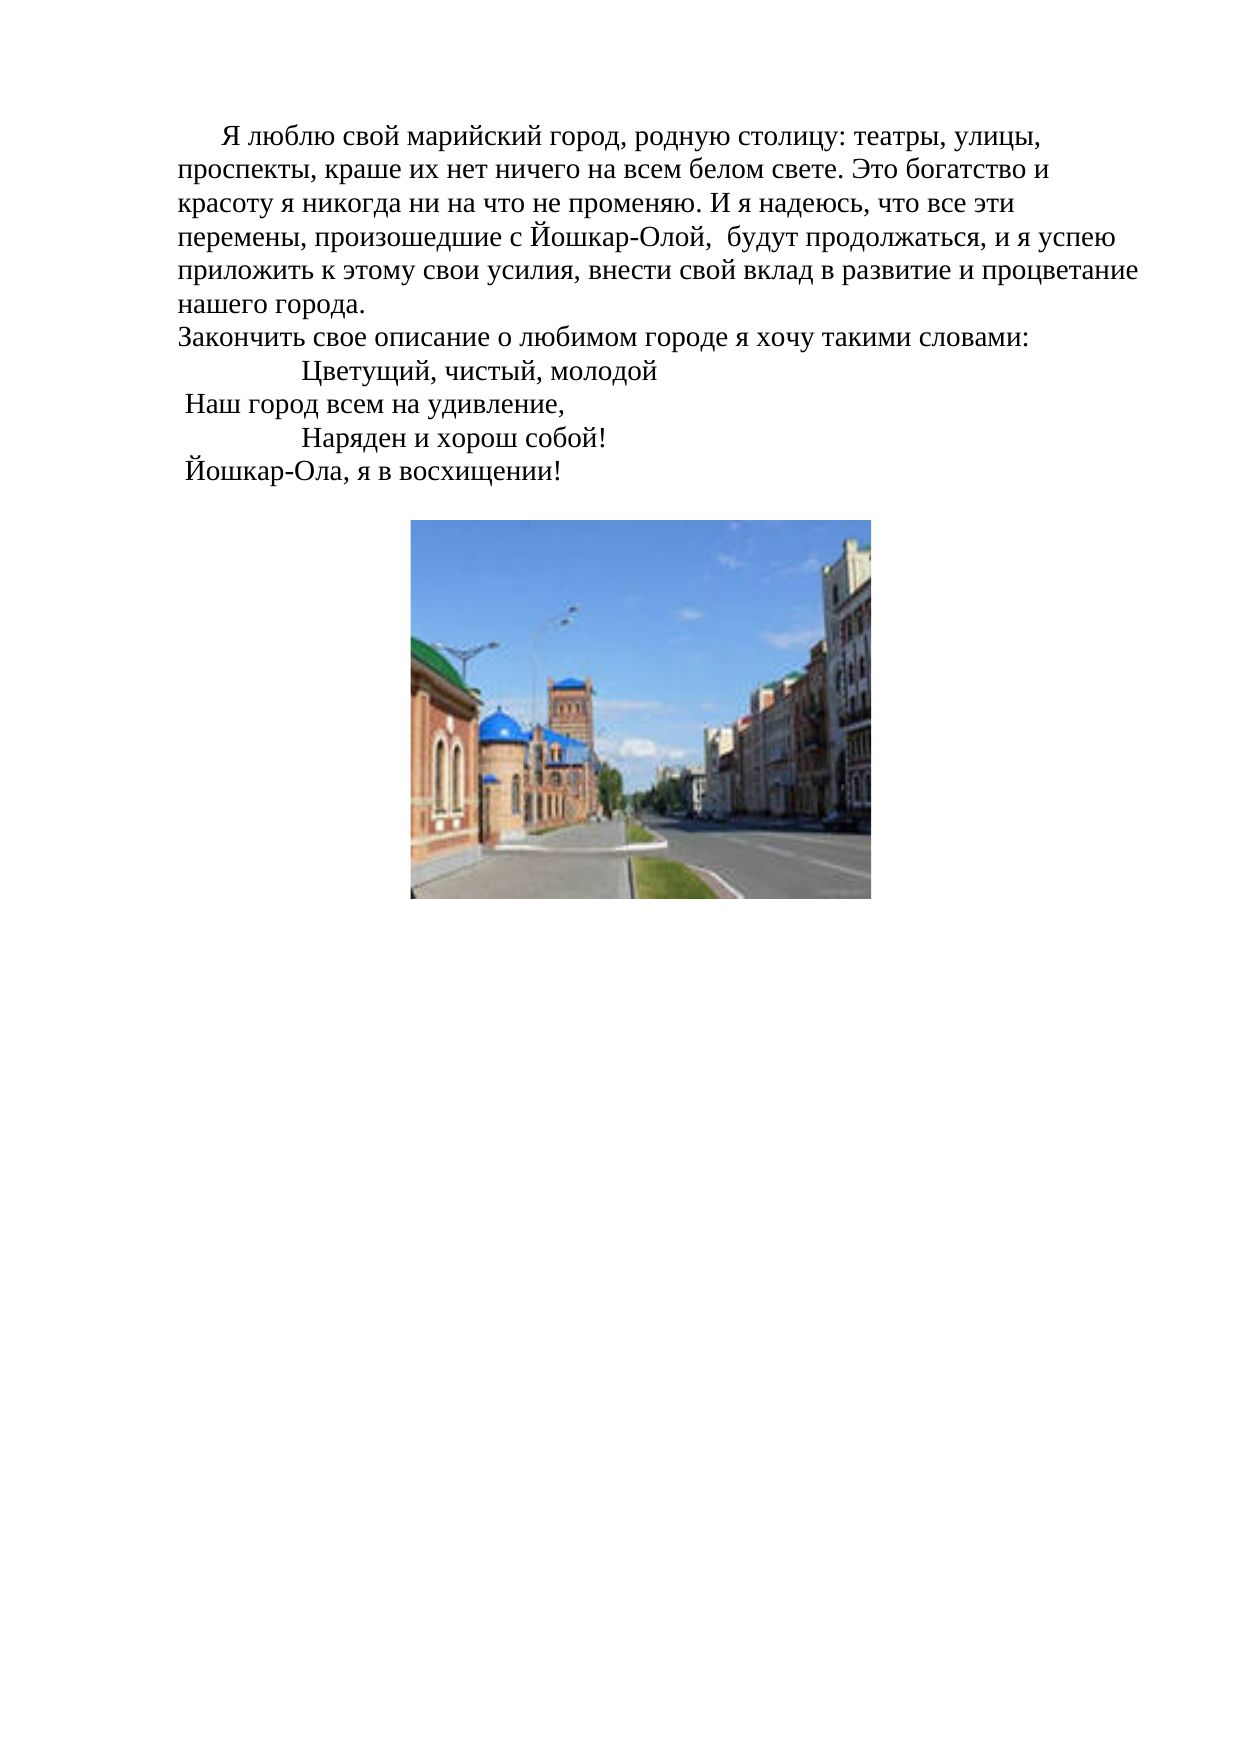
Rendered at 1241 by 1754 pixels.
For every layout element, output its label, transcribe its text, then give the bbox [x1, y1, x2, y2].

picture [410, 520, 872, 899]
text Йошкар-Ола, я в восхищении! [177, 453, 1152, 487]
text Я люблю свой марийский город, родную столицу: театры, улицы, проспекты, краше их нет ничего на всем белом свете. Это богатство и красоту я никогда ни на что не променяю. И я надеюсь, что все эти перемены, произошедшие с Йошкар-Олой, будут продолжаться, и я успею приложить к этому свои усилия, внести свой вклад в развитие и процветание нашего города. [177, 118, 1152, 319]
text Наряден и хорош собой! [177, 420, 1152, 453]
text Закончить свое описание о любимом городе я хочу такими словами: [177, 319, 1152, 353]
text Цветущий, чистый, молодой [177, 353, 1152, 386]
text Наш город всем на удивление, [177, 386, 1152, 420]
